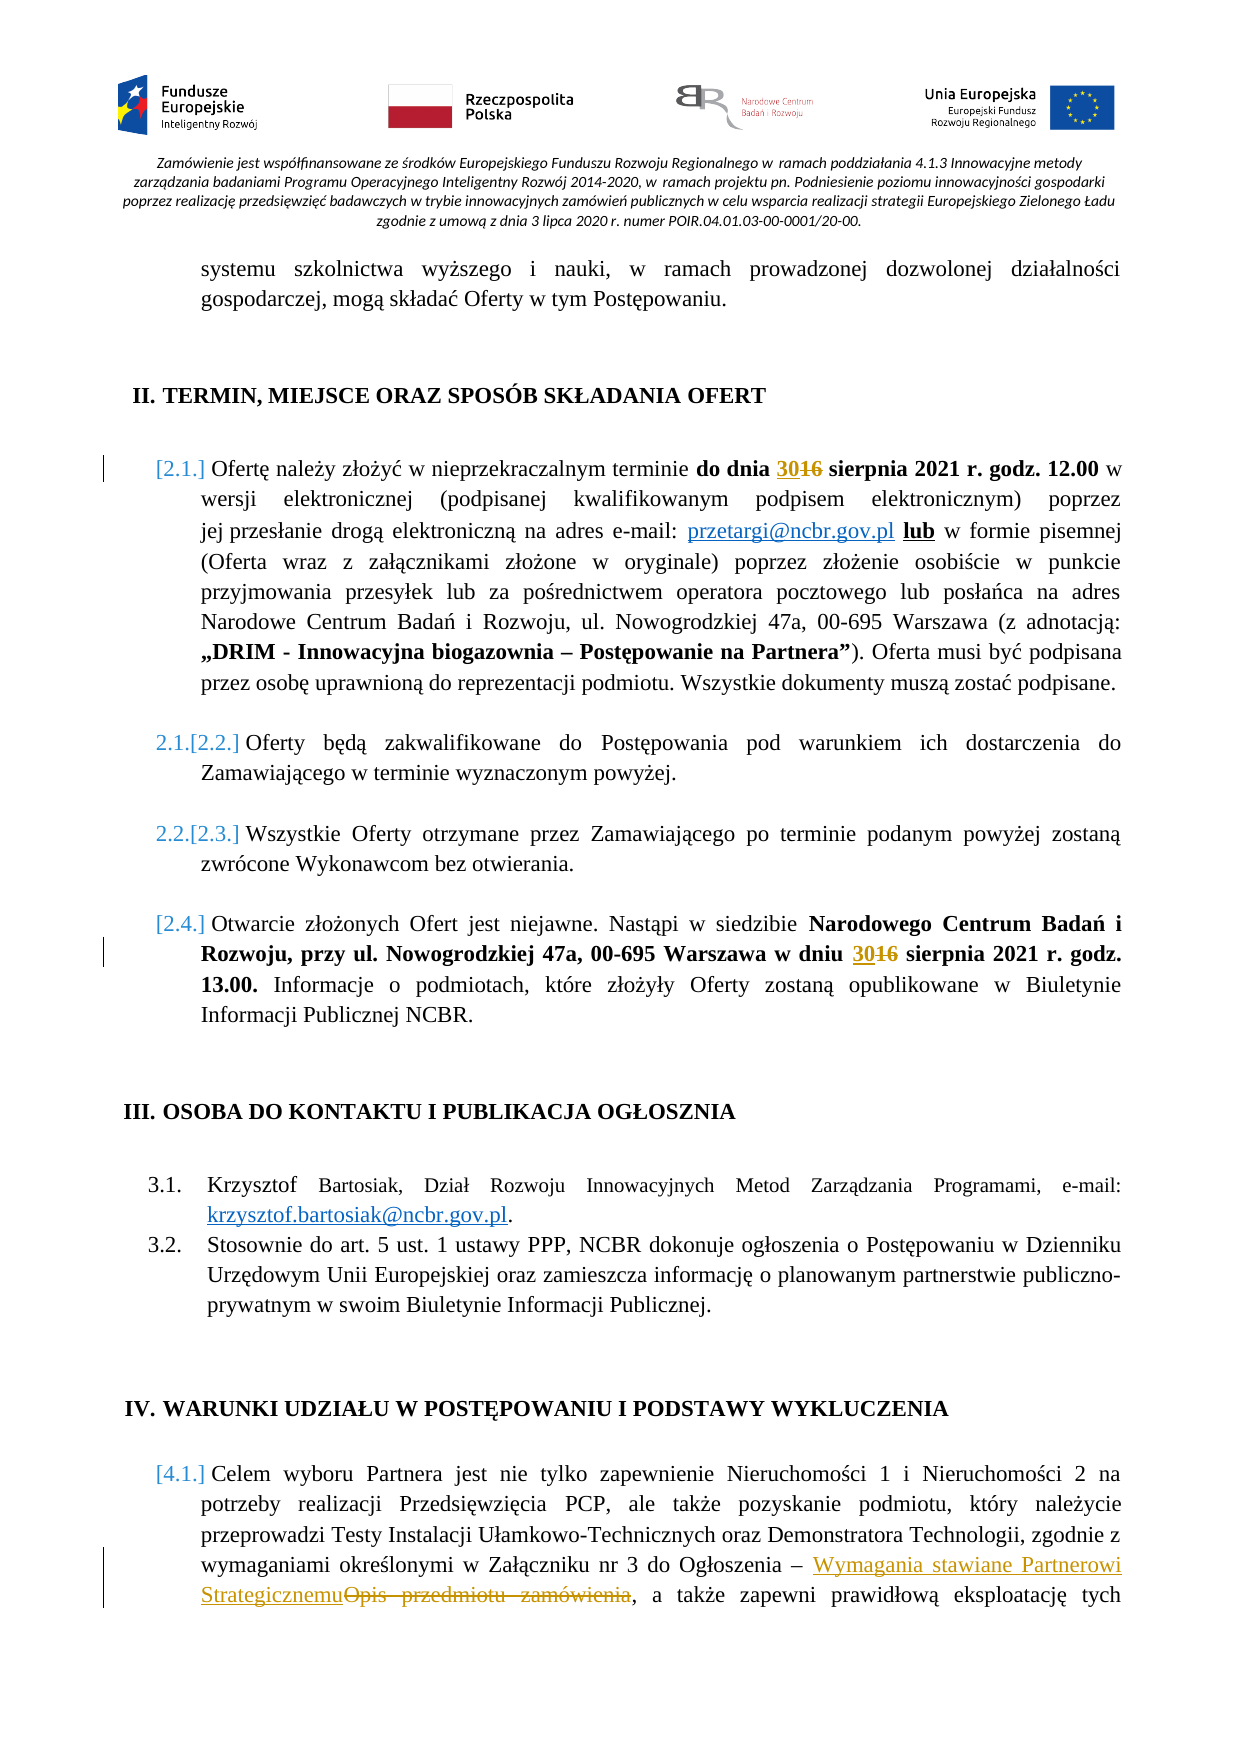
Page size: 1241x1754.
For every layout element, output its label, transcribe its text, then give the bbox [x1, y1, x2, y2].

list Otwarcie złożonych Ofert jest niejawne. Nastąpi w siedzibie Narodowego Centrum Badań i Rozwoju, przy ul. Nowogrodzkiej 47a, 00-695 Warszawa w dniu sierpnia 2021 r. godz. 13.00. Informacje o podmiotach, które złożyły Oferty zostaną opublikowane w Biuletynie Informacji Publicznej NCBR. [156, 910, 1122, 1027]
list Krzysztof Bartosiak, Dział Rozwoju Innowacyjnych Metod Zarządzania Programami, e-mail: krzysztof.bartosiak@ncbr.gov.pl. [148, 1171, 1122, 1227]
list Wszystkie Oferty otrzymane przez Zamawiającego po terminie podanym powyżej zostaną zwrócone Wykonawcom bez otwierania. [156, 820, 1122, 876]
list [156, 1460, 1122, 1607]
subtitle OSOBA DO KONTAKTU I PUBLIKACJA OGŁOSZNIA [156, 1098, 1122, 1124]
list Ofertę należy złożyć w nieprzekraczalnym terminie do dnia sierpnia 2021 r. godz. 12.00 w wersji elektronicznej (podpisanej kwalifikowanym podpisem elektronicznym) poprzez jej przesłanie drogą elektroniczną na adres e-mail: przetargi@ncbr.gov.pl lub w formie pisemnej (Oferta wraz z załącznikami złożone w oryginale) poprzez złożenie osobiście w punkcie przyjmowania przesyłek lub za pośrednictwem operatora pocztowego lub posłańca na adres Narodowe Centrum Badań i Rozwoju, ul. Nowogrodzkiej 47a, 00-695 Warszawa (z adnotacją: „DRIM - Innowacyjna biogazownia – Postępowanie na Partnera”). Oferta musi być podpisana przez osobę uprawnioną do reprezentacji podmiotu. Wszystkie dokumenty muszą zostać podpisane. [156, 455, 1122, 695]
list Oferty będą zakwalifikowane do Postępowania pod warunkiem ich dostarczenia do Zamawiającego w terminie wyznaczonym powyżej. [156, 729, 1122, 786]
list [156, 255, 1122, 312]
picture [118, 75, 1115, 135]
subtitle TERMIN, MIEJSCE ORAZ SPOSÓB SKŁADANIA OFERT [156, 382, 1122, 409]
subtitle WARUNKI UDZIAŁU W POSTĘPOWANIU I PODSTAWY WYKLUCZENIA [156, 1395, 1122, 1421]
list Stosownie do art. 5 ust. 1 ustawy PPP, NCBR dokonuje ogłoszenia o Postępowaniu w Dzienniku Urzędowym Unii Europejskiej oraz zamieszcza informację o planowanym partnerstwie publiczno-prywatnym w swoim Biuletynie Informacji Publicznej. [148, 1231, 1122, 1318]
